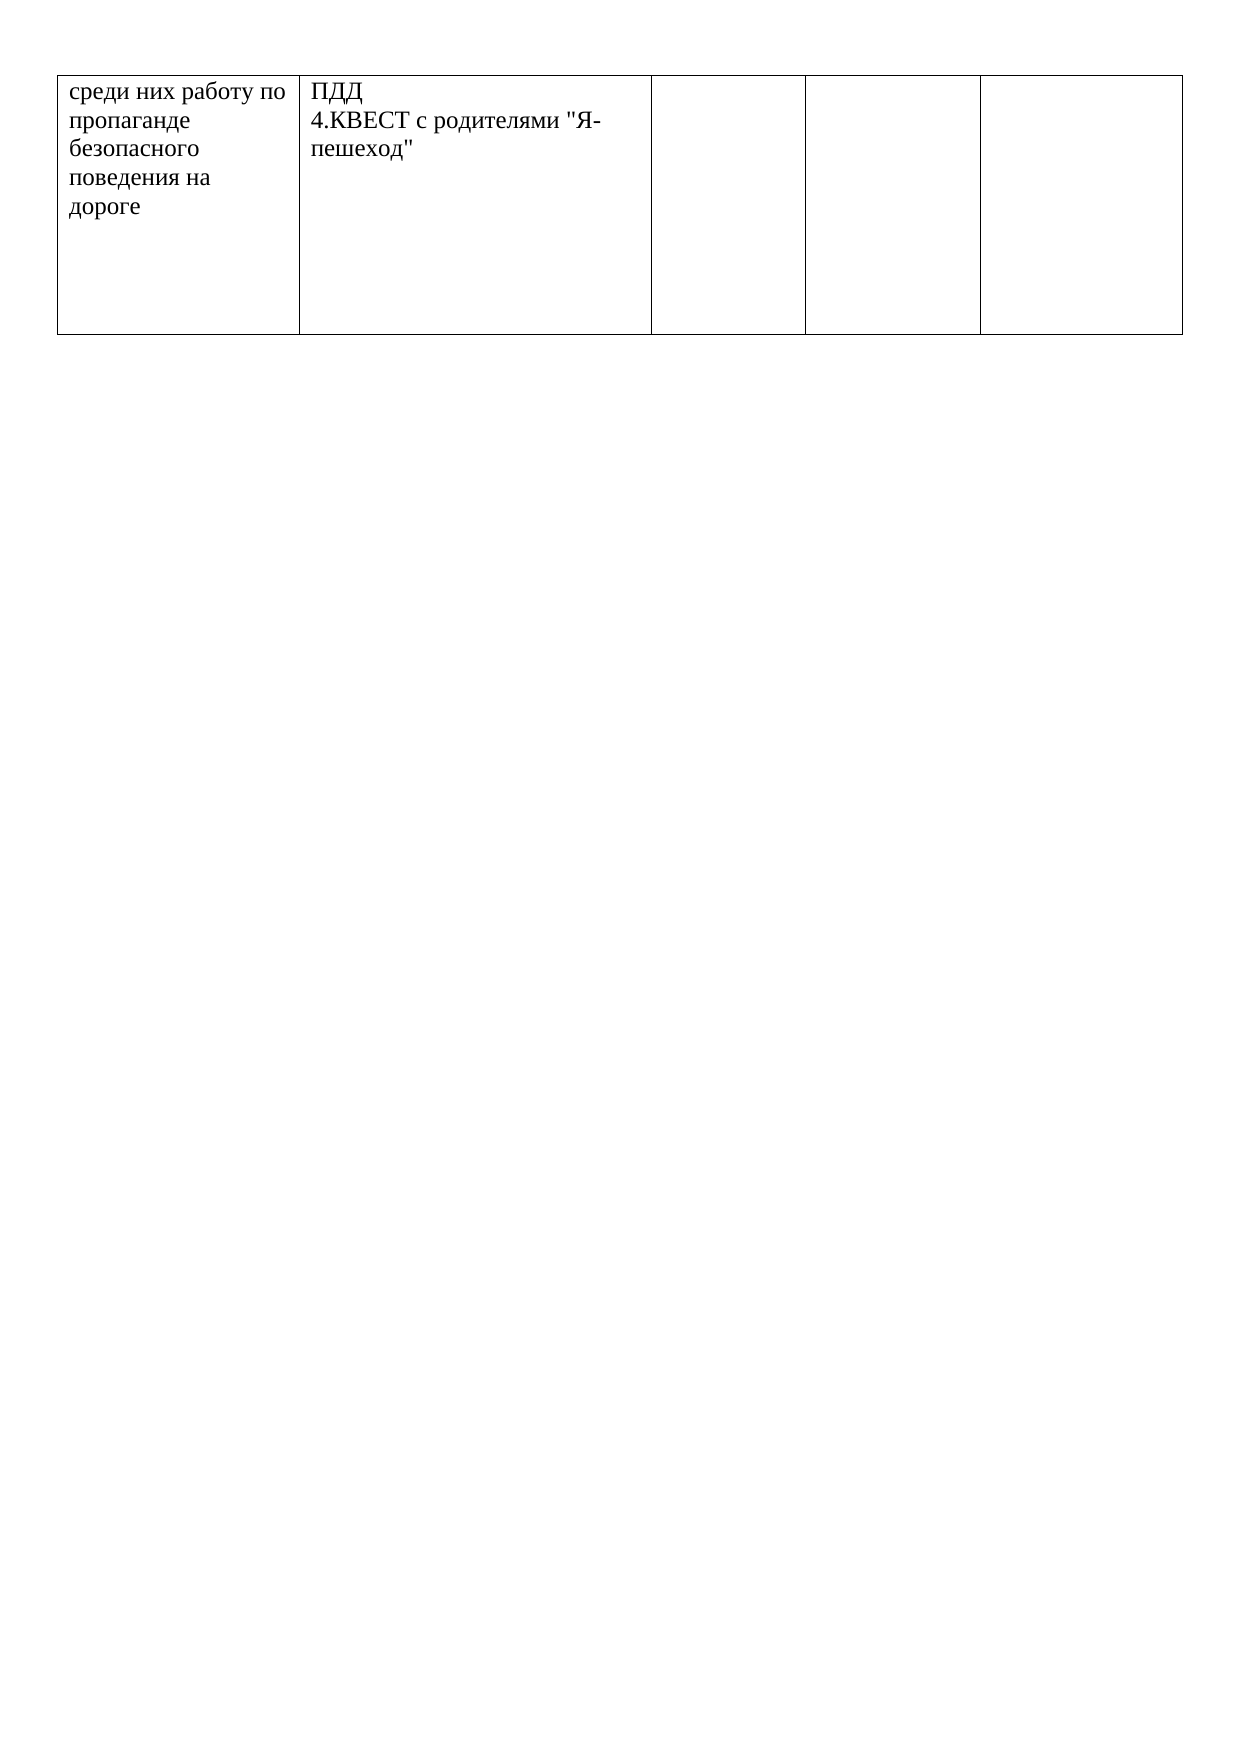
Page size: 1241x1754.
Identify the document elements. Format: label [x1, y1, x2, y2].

table_cell [652, 76, 805, 334]
table_cell [300, 76, 651, 334]
table_cell [58, 76, 299, 334]
table_cell [806, 76, 980, 334]
table_cell [981, 76, 1182, 334]
